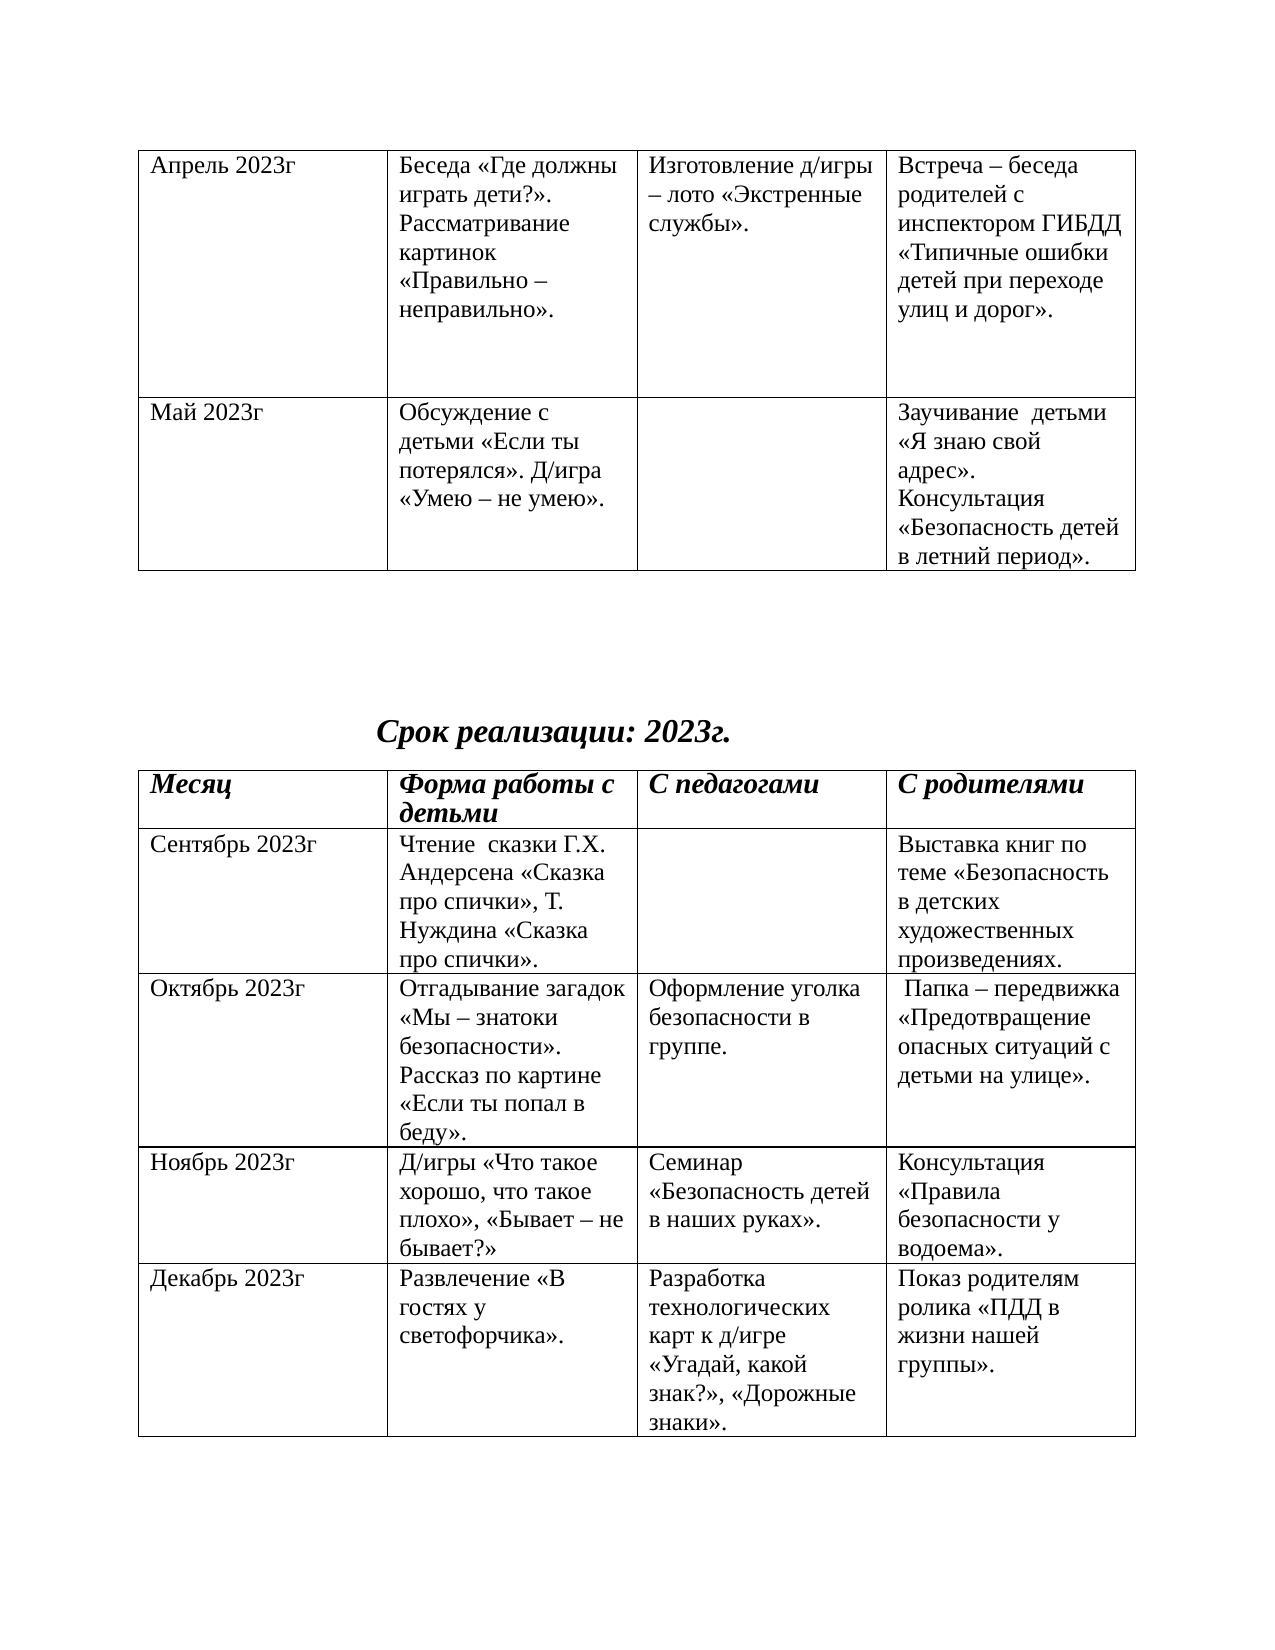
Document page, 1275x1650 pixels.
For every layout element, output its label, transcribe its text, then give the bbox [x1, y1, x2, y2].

table_cell [638, 829, 886, 973]
table_cell Отгадывание загадок «Мы – знатоки безопасности». Рассказ по картине «Если ты попал в беду». [388, 974, 637, 1146]
table_cell Обсуждение с детьми «Если ты потерялся». Д/игра «Умею – не умею». [388, 398, 637, 570]
table_cell Показ родителям ролика «ПДД в жизни нашей группы». [887, 1264, 1135, 1436]
text Срок реализации: 2023г. [150, 720, 1125, 749]
table_cell Разработка технологических карт к д/игре «Угадай, какой знак?», «Дорожные знаки». [638, 1264, 886, 1436]
table_cell Д/игры «Что такое хорошо, что такое плохо», «Бывает – не бывает?» [388, 1148, 637, 1262]
table_cell Май 2023г [139, 398, 387, 570]
table_cell Заучивание детьми «Я знаю свой адрес». Консультация «Безопасность детей в летний период». [887, 398, 1135, 570]
table_cell Чтение сказки Г.Х. Андерсена «Сказка про спички», Т. Нуждина «Сказка про спички». [388, 829, 637, 973]
table_cell Октябрь 2023г [139, 974, 387, 1146]
table_cell Оформление уголка безопасности в группе. [638, 974, 886, 1146]
table_cell Семинар «Безопасность детей в наших руках». [638, 1148, 886, 1262]
table_cell Консультация «Правила безопасности у водоема». [887, 1148, 1135, 1262]
table_cell Встреча – беседа родителей с инспектором ГИБДД «Типичные ошибки детей при переходе улиц и дорог». [887, 151, 1135, 397]
table_cell Папка – передвижка «Предотвращение опасных ситуаций с детьми на улице». [887, 974, 1135, 1146]
table_header С педагогами [638, 771, 886, 828]
table_cell Беседа «Где должны играть дети?». Рассматривание картинок «Правильно – неправильно». [388, 151, 637, 397]
table_cell Развлечение «В гостях у светофорчика». [388, 1264, 637, 1436]
table_header С родителями [887, 771, 1135, 828]
table_cell [638, 398, 886, 570]
table_cell Изготовление д/игры – лото «Экстренные службы». [638, 151, 886, 397]
table_header Месяц [139, 771, 387, 828]
table_cell Выставка книг по теме «Безопасность в детских художественных произведениях. [887, 829, 1135, 973]
table_cell Апрель 2023г [139, 151, 387, 397]
table_cell Ноябрь 2023г [139, 1148, 387, 1262]
table_cell Сентябрь 2023г [139, 829, 387, 973]
table_header Форма работы с детьми [388, 771, 637, 828]
table_cell Декабрь 2023г [139, 1264, 387, 1436]
